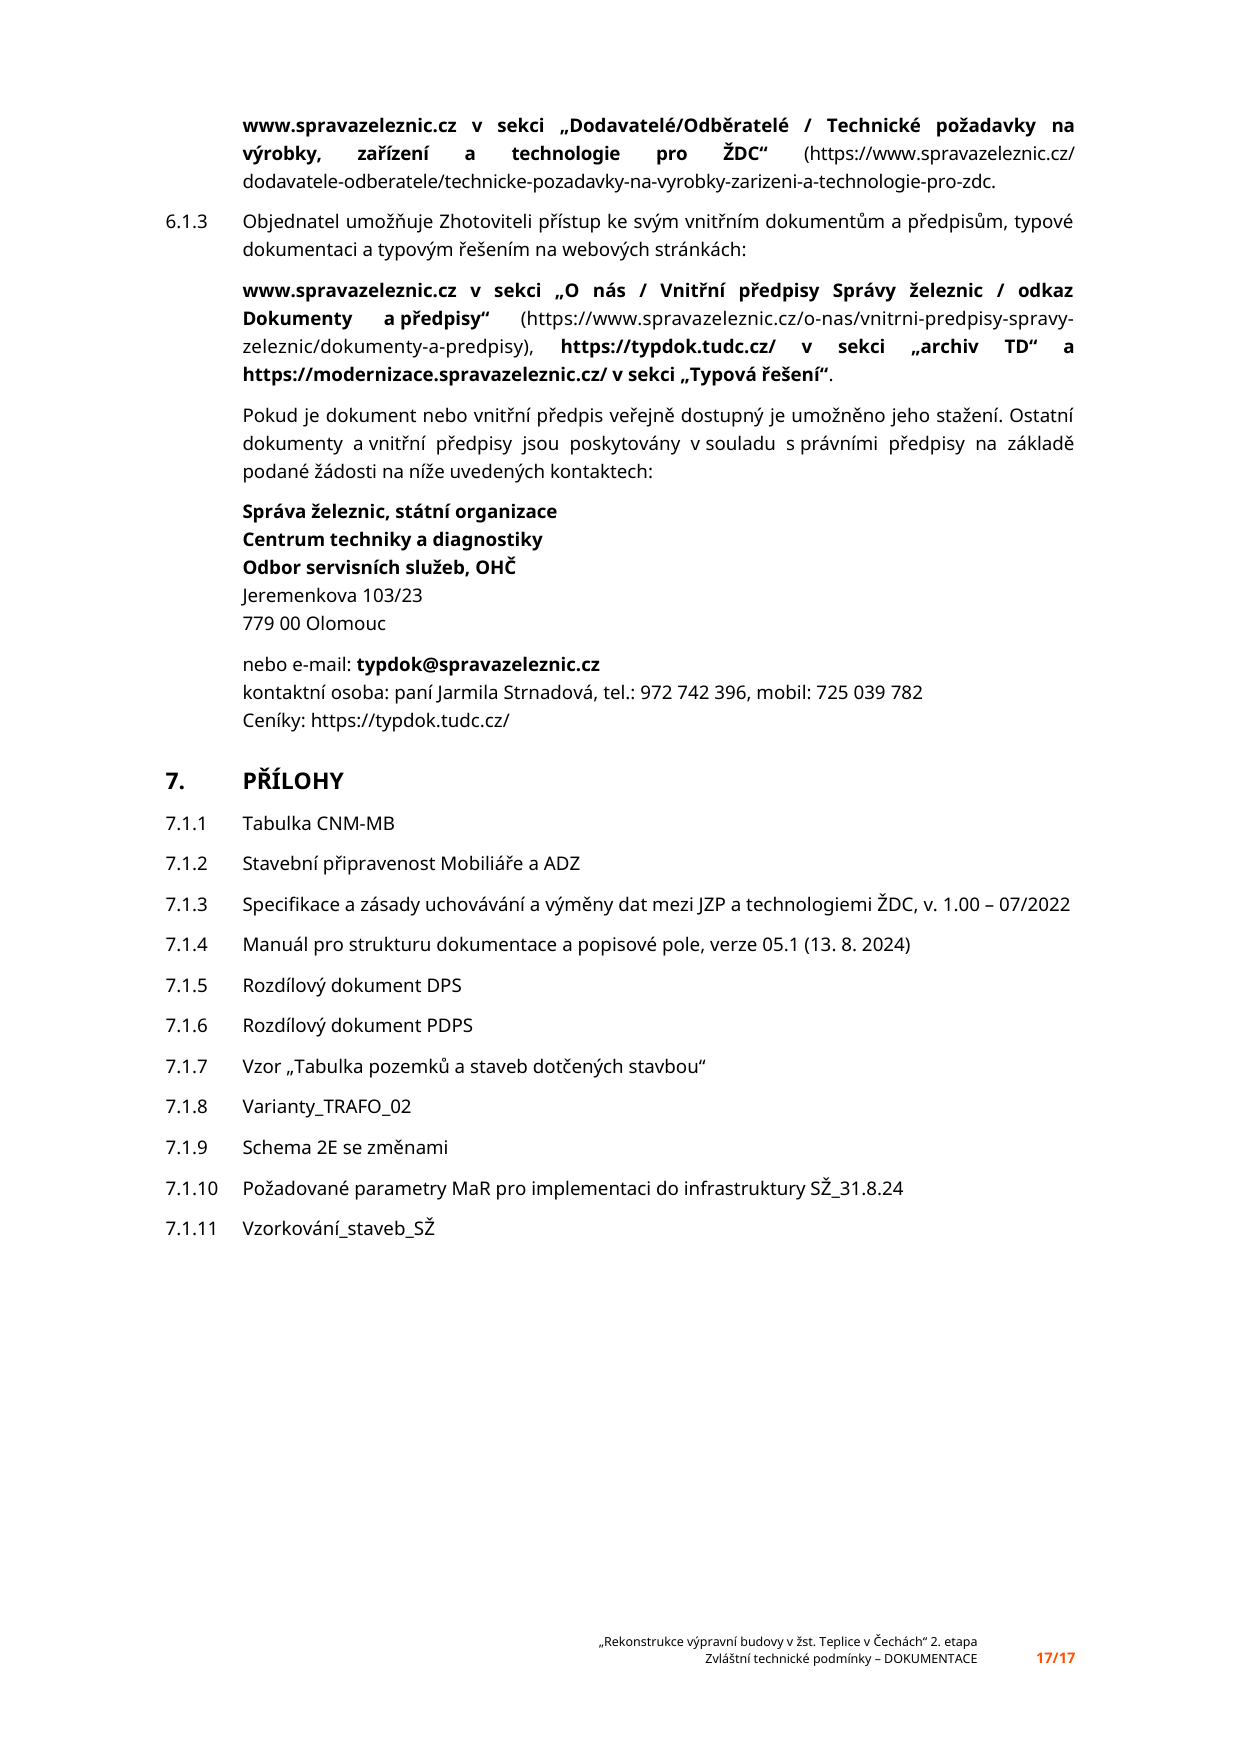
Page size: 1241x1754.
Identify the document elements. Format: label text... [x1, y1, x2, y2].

text PŘÍLOHY [165, 765, 1075, 796]
text 779 00 Olomouc [242, 611, 1075, 636]
text Rozdílový dokument DPS [165, 972, 1075, 998]
text Ceníky: https://typdok.tudc.cz/ [242, 707, 1075, 733]
text Varianty_TRAFO_02 [165, 1094, 1075, 1119]
text Rozdílový dokument PDPS [165, 1013, 1075, 1038]
text Objednatel umožňuje Zhotoviteli přístup ke svým vnitřním dokumentům a předpisům, typové dokumentaci a typovým řešením na webových stránkách: [165, 209, 1075, 262]
text Odbor servisních služeb, OHČ [242, 554, 1075, 580]
text Centrum techniky a diagnostiky [242, 526, 1075, 552]
text Pokud je dokument nebo vnitřní předpis veřejně dostupný je umožněno jeho stažení. Ostatní dokumenty a vnitřní předpisy jsou poskytovány v souladu s právními předpisy na základě podané žádosti na níže uvedených kontaktech: [242, 402, 1075, 483]
text nebo e-mail: typdok@spravazeleznic.cz [242, 651, 1075, 677]
text Vzorkování_staveb_SŽ [165, 1215, 1075, 1241]
text Stavební připravenost Mobiliáře a ADZ [165, 851, 1075, 876]
text www.spravazeleznic.cz v sekci „Dodavatelé/Odběratelé / Technické požadavky na výrobky, zařízení a technologie pro ŽDC“ (https://www.spravazeleznic.cz/ dodavatele-odberatele/technicke-pozadavky-na-vyrobky-zarizeni-a-technologie-pro-zdc. [242, 112, 1075, 194]
text Manuál pro strukturu dokumentace a popisové pole, verze 05.1 (13. 8. 2024) [165, 932, 1075, 957]
text kontaktní osoba: paní Jarmila Strnadová, tel.: 972 742 396, mobil: 725 039 782 [242, 679, 1075, 704]
text Požadované parametry MaR pro implementaci do infrastruktury SŽ_31.8.24 [165, 1175, 1075, 1200]
text Specifikace a zásady uchovávání a výměny dat mezi JZP a technologiemi ŽDC, v. 1.00 – 07/2022 [165, 891, 1075, 917]
text Správa železnic, státní organizace [242, 498, 1075, 524]
text Tabulka CNM-MB [165, 810, 1075, 836]
text Vzor „Tabulka pozemků a staveb dotčených stavbou“ [165, 1053, 1075, 1079]
text Jeremenkova 103/23 [242, 582, 1075, 608]
text www.spravazeleznic.cz v sekci „O nás / Vnitřní předpisy Správy železnic / odkaz Dokumenty a předpisy“ (https://www.spravazeleznic.cz/o-nas/vnitrni-predpisy-spravy-zeleznic/dokumenty-a-predpisy), https://typdok.tudc.cz/ v sekci „archiv TD“ a https://modernizace.spravazeleznic.cz/ v sekci „Typová řešení“. [242, 277, 1075, 387]
text Schema 2E se změnami [165, 1134, 1075, 1160]
